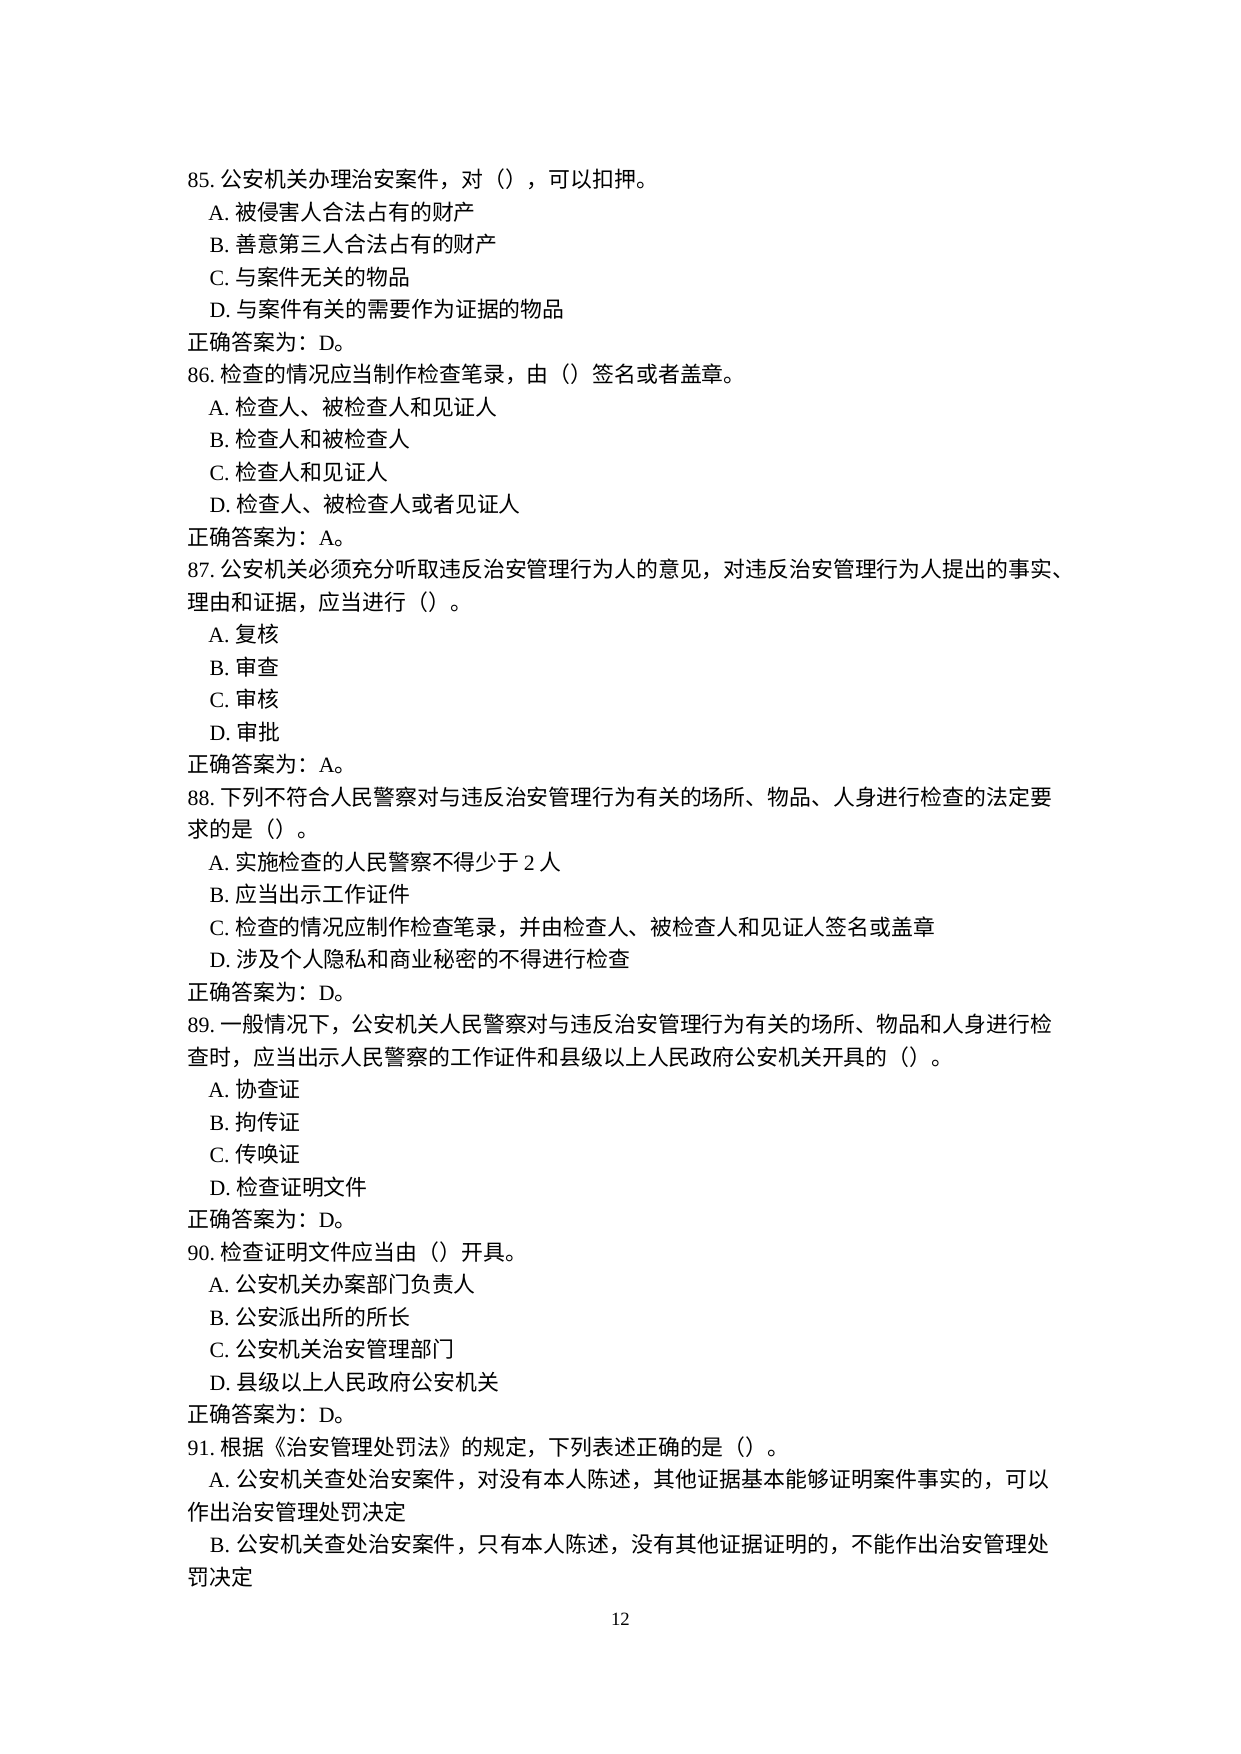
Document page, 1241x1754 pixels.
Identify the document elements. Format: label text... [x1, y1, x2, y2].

text D. 与案件有关的需要作为证据的物品 [187, 292, 1053, 324]
text B. 公安机关查处治安案件，只有本人陈述，没有其他证据证明的，不能作出治安管理处罚决定 [187, 1527, 1053, 1592]
text 91. 根据《治安管理处罚法》的规定，下列表述正确的是（）。 [187, 1429, 1053, 1462]
text 正确答案为：D。 [187, 974, 1053, 1007]
text B. 检查人和被检查人 [187, 422, 1053, 454]
text 正确答案为：D。 [187, 1397, 1053, 1429]
text D. 检查证明文件 [187, 1169, 1053, 1202]
text 正确答案为：D。 [187, 1202, 1053, 1234]
text 正确答案为：A。 [187, 519, 1053, 552]
text 正确答案为：A。 [187, 747, 1053, 779]
text A. 被侵害人合法占有的财产 [187, 194, 1053, 227]
text B. 拘传证 [187, 1104, 1053, 1137]
text 86. 检查的情况应当制作检查笔录，由（）签名或者盖章。 [187, 357, 1053, 389]
text 88. 下列不符合人民警察对与违反治安管理行为有关的场所、物品、人身进行检查的法定要求的是（）。 [187, 779, 1053, 844]
text C. 检查人和见证人 [187, 454, 1053, 487]
text A. 实施检查的人民警察不得少于2人 [187, 844, 1053, 877]
text D. 审批 [187, 714, 1053, 747]
text C. 传唤证 [187, 1137, 1053, 1169]
text C. 与案件无关的物品 [187, 259, 1053, 292]
text C. 公安机关治安管理部门 [187, 1332, 1053, 1364]
text D. 检查人、被检查人或者见证人 [187, 487, 1053, 519]
text 正确答案为：D。 [187, 324, 1053, 357]
text C. 检查的情况应制作检查笔录，并由检查人、被检查人和见证人签名或盖章 [187, 909, 1053, 942]
text B. 应当出示工作证件 [187, 877, 1053, 909]
text A. 公安机关查处治安案件，对没有本人陈述，其他证据基本能够证明案件事实的，可以作出治安管理处罚决定 [187, 1462, 1053, 1527]
text 87. 公安机关必须充分听取违反治安管理行为人的意见，对违反治安管理行为人提出的事实、理由和证据，应当进行（）。 [187, 552, 1053, 617]
text D. 县级以上人民政府公安机关 [187, 1364, 1053, 1397]
text A. 公安机关办案部门负责人 [187, 1267, 1053, 1299]
text A. 复核 [187, 617, 1053, 649]
text 85. 公安机关办理治安案件，对（），可以扣押。 [187, 162, 1053, 194]
text C. 审核 [187, 682, 1053, 714]
text B. 审查 [187, 649, 1053, 682]
text D. 涉及个人隐私和商业秘密的不得进行检查 [187, 942, 1053, 974]
text A. 检查人、被检查人和见证人 [187, 389, 1053, 422]
text 89. 一般情况下，公安机关人民警察对与违反治安管理行为有关的场所、物品和人身进行检查时，应当出示人民警察的工作证件和县级以上人民政府公安机关开具的（）。 [187, 1007, 1053, 1072]
text 90. 检查证明文件应当由（）开具。 [187, 1234, 1053, 1267]
text A. 协查证 [187, 1072, 1053, 1104]
text B. 公安派出所的所长 [187, 1299, 1053, 1332]
text B. 善意第三人合法占有的财产 [187, 227, 1053, 259]
